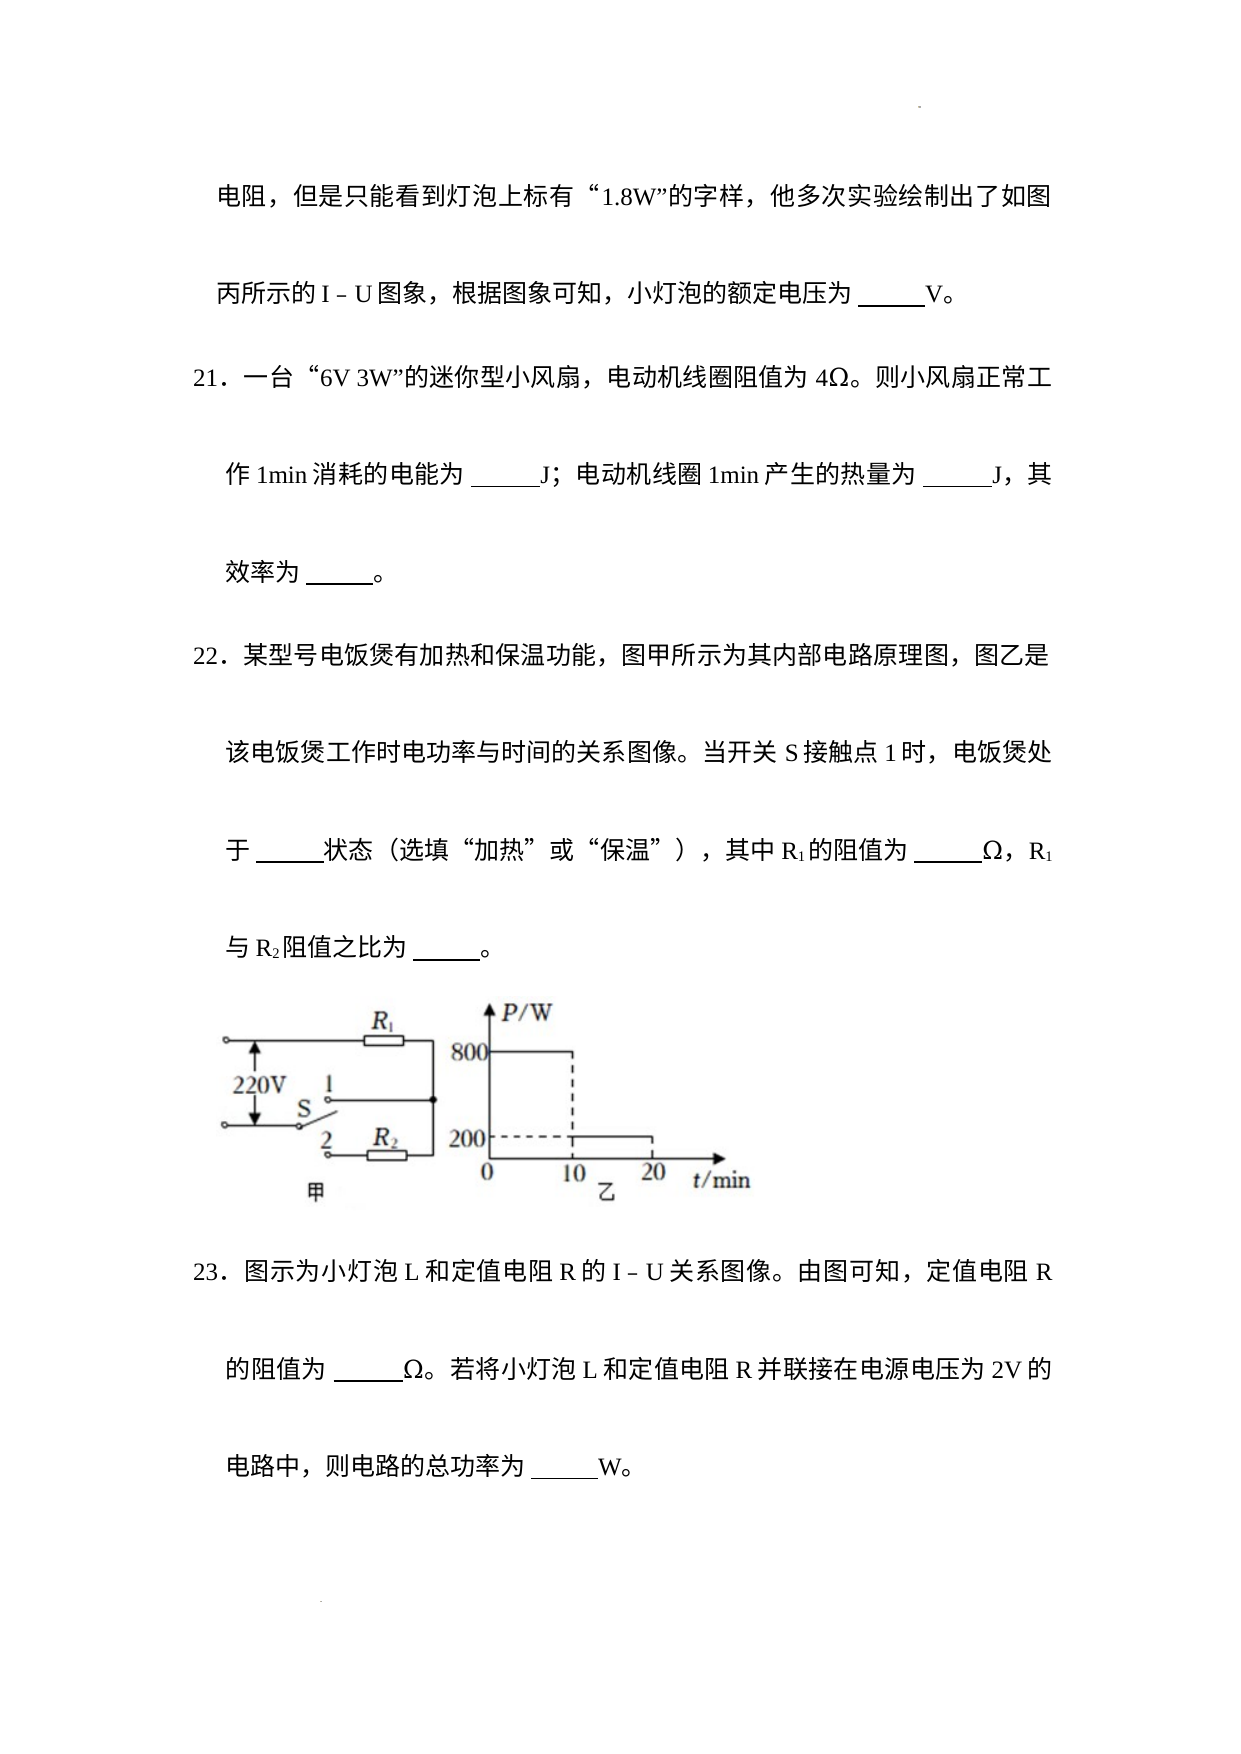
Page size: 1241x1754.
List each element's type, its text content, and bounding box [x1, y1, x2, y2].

text 22．某型号电饭煲有加热和保温功能，图甲所示为其内部电路原理图，图乙是该电饭煲工作时电功率与时间的关系图像。当开关S接触点1时，电饭煲处于 状态（选填“加热”或“保温”），其中R1的阻值为 Ω，R1与R2阻值之比为 。 [193, 621, 1053, 978]
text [216, 162, 1053, 324]
text 21．一台“6V 3W”的迷你型小风扇，电动机线圈阻值为4Ω。则小风扇正常工作1min消耗的电能为 J；电动机线圈1min产生的热量为 J，其效率为 。 [193, 343, 1053, 603]
text 23．图示为小灯泡L和定值电阻R的I﹣U关系图像。由图可知，定值电阻R的阻值为 Ω。若将小灯泡L和定值电阻R并联接在电源电压为2V的电路中，则电路的总功率为 W。 [193, 1237, 1053, 1497]
picture [216, 996, 755, 1213]
